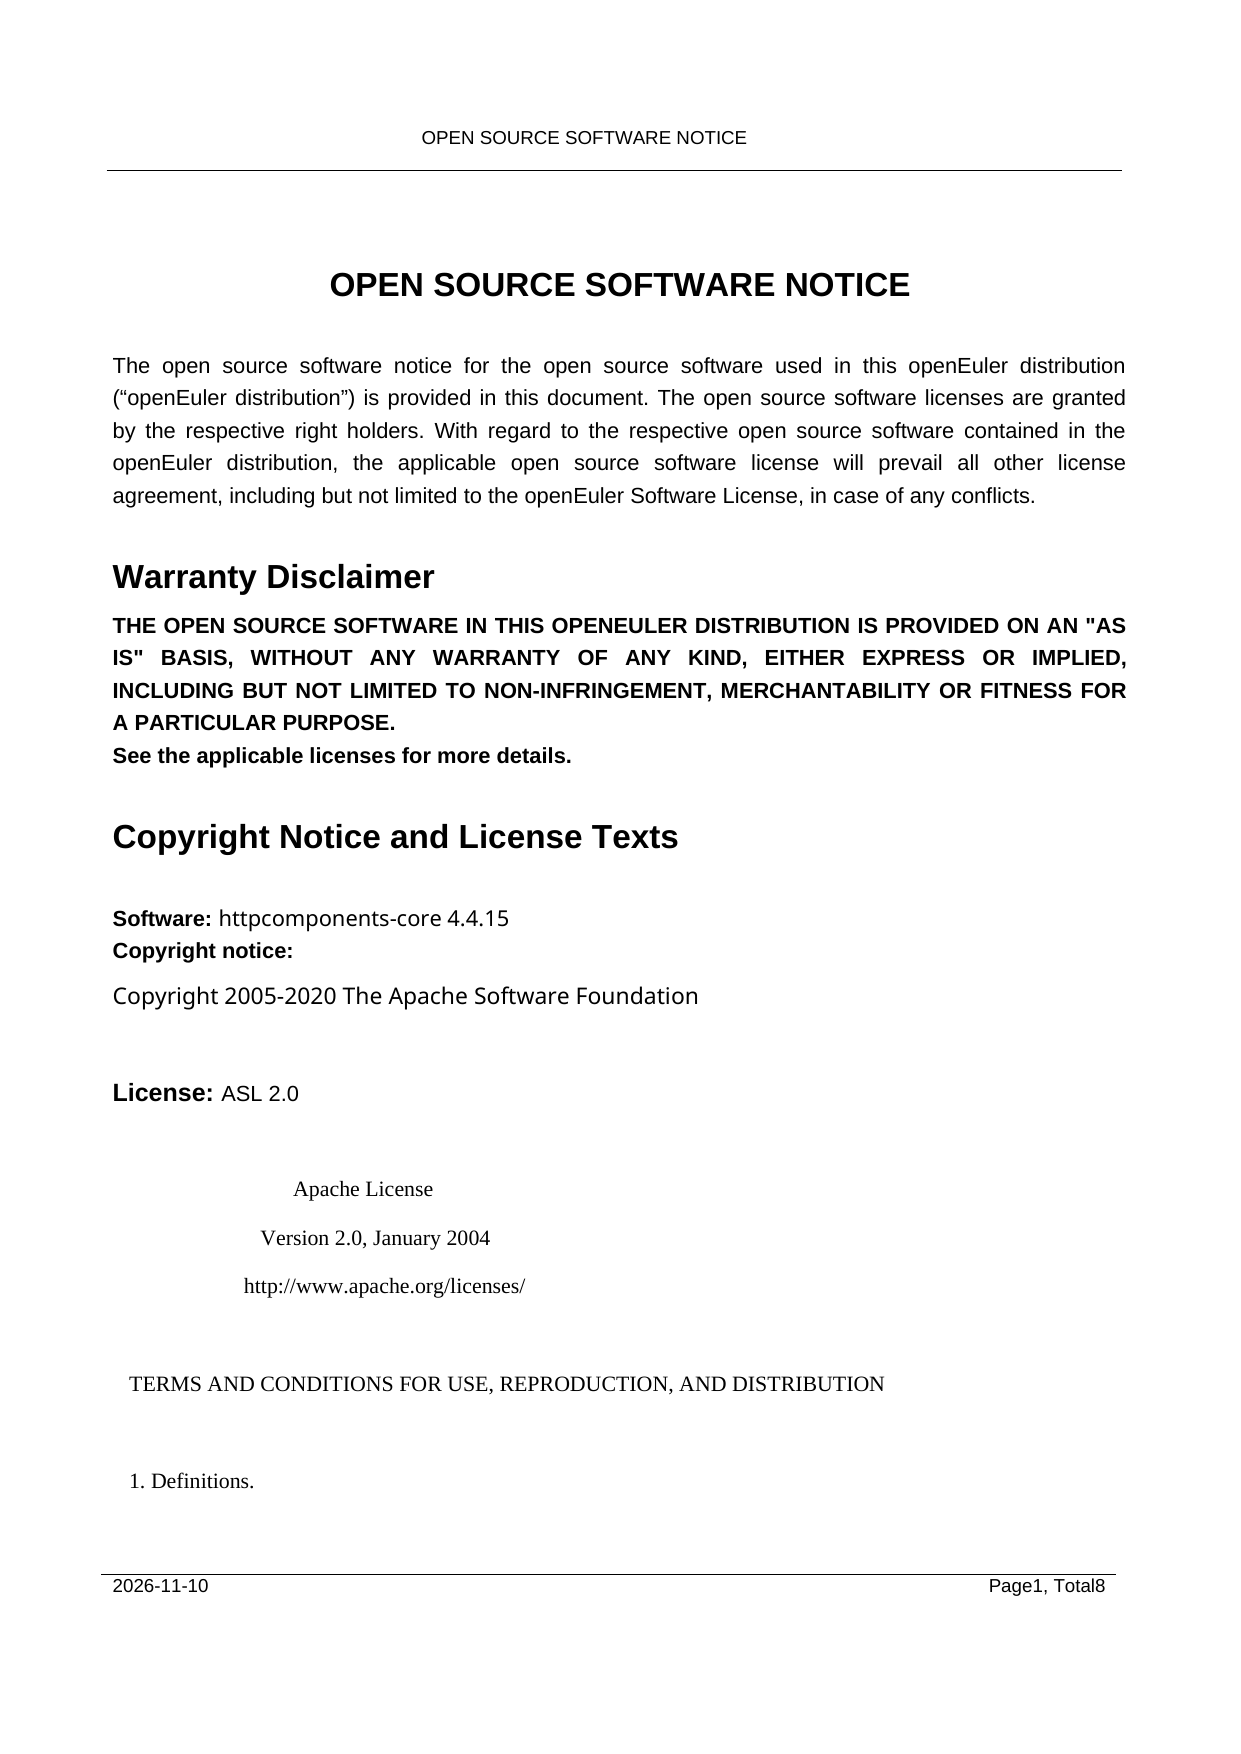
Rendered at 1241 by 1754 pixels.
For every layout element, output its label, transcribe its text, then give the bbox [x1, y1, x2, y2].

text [112, 1123, 1128, 1497]
text OPEN SOURCE SOFTWARE NOTICE [112, 251, 1128, 316]
text THE OPEN SOURCE SOFTWARE IN THIS OPENEULER DISTRIBUTION IS PROVIDED ON AN "AS IS" BASIS, WITHOUT ANY WARRANTY OF ANY KIND, EITHER EXPRESS OR IMPLIED, INCLUDING BUT NOT LIMITED TO NON-INFRINGEMENT, MERCHANTABILITY OR FITNESS FOR A PARTICULAR PURPOSE. See the applicable licenses for more details. [112, 609, 1128, 771]
text Software: httpcomponents-core 4.4.15 [112, 901, 1128, 934]
text Copyright notice: [112, 934, 1128, 966]
text License: ASL 2.0 [112, 1077, 1128, 1109]
text Copyright Notice and License Texts [112, 804, 1128, 869]
text Warranty Disclaimer [112, 544, 1128, 609]
text The open source software notice for the open source software used in this openEuler distribution (“openEuler distribution”) is provided in this document. The open source software licenses are granted by the respective right holders. With regard to the respective open source software contained in the openEuler distribution, the applicable open source software license will prevail all other license agreement, including but not limited to the openEuler Software License, in case of any conflicts. [112, 349, 1128, 511]
text Copyright 2005-2020 The Apache Software Foundation [112, 979, 1128, 1060]
